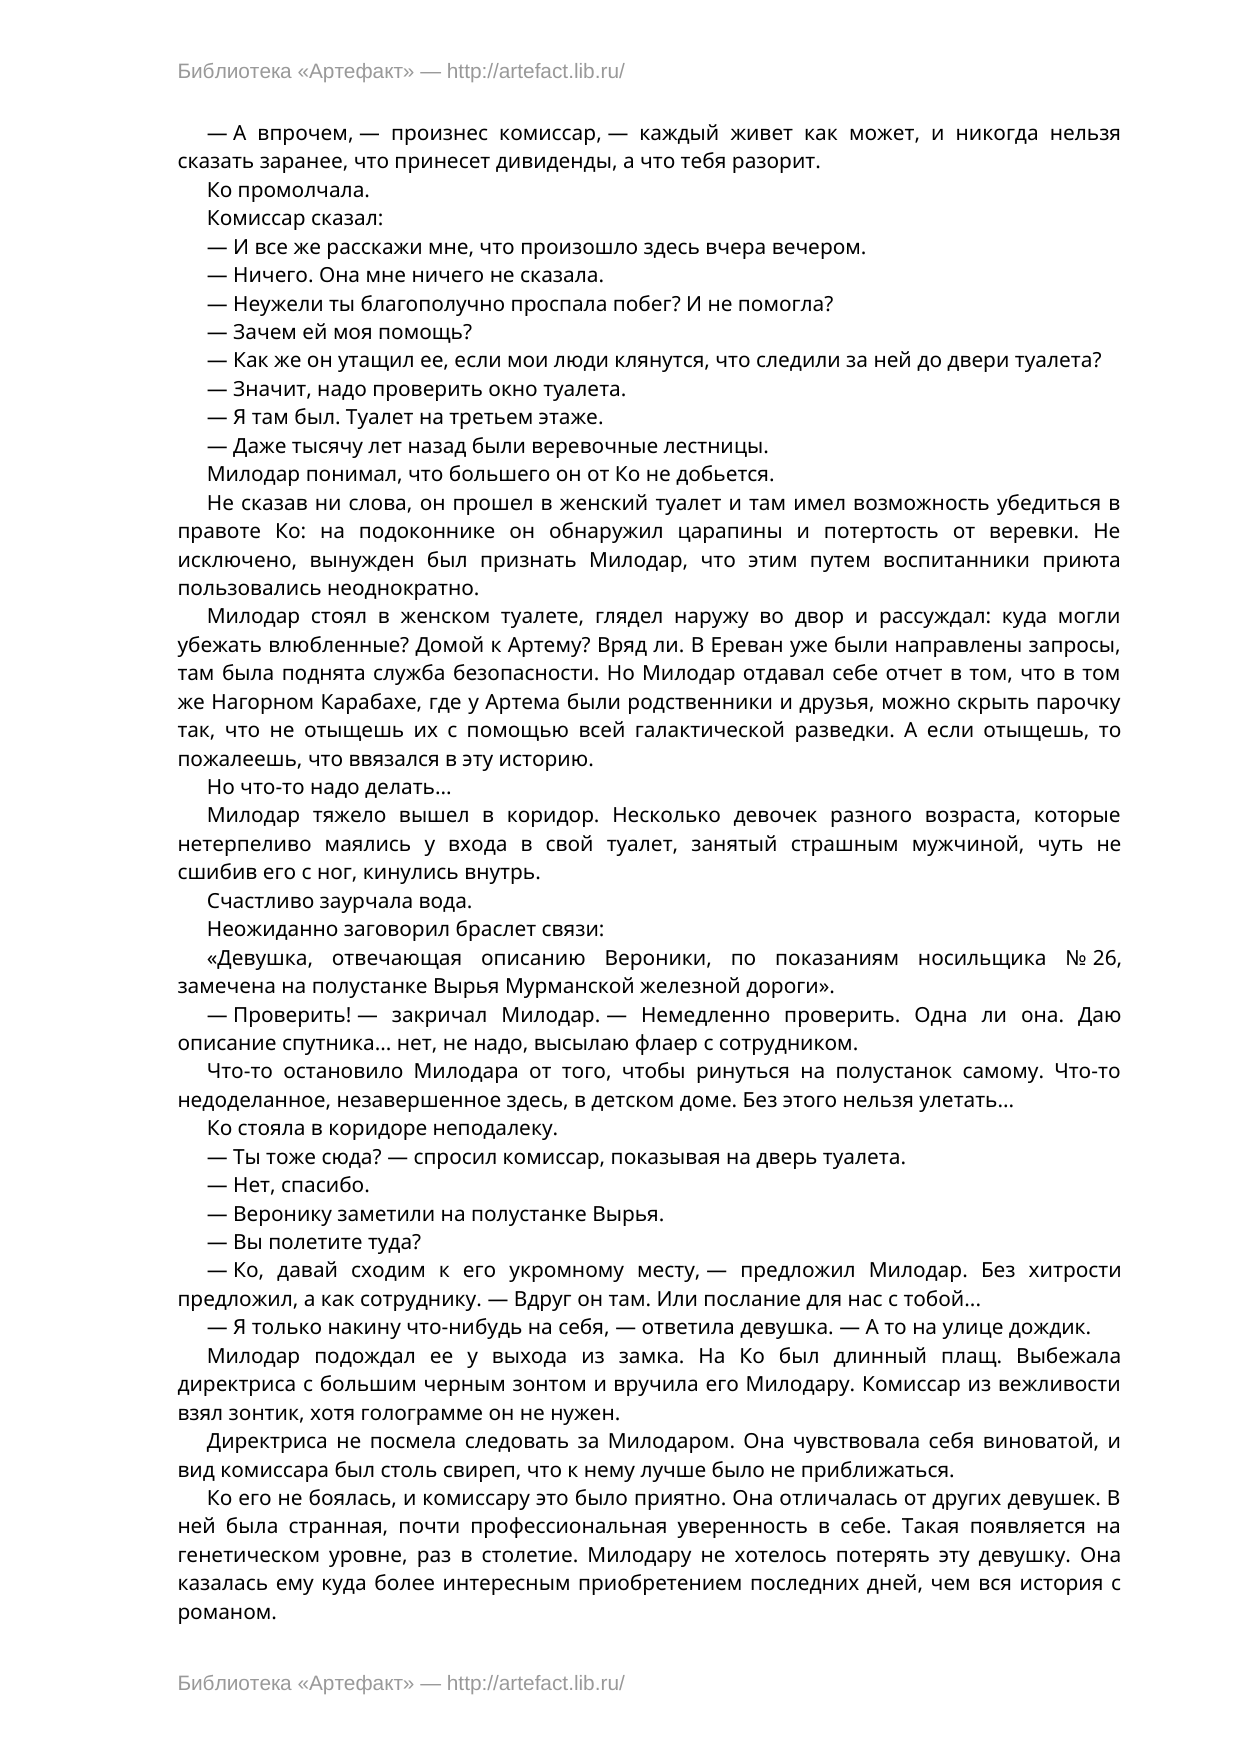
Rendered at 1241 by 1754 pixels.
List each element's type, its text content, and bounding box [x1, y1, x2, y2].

text Милодар тяжело вышел в коридор. Несколько девочек разного возраста, которые нетерпеливо маялись у входа в свой туалет, занятый страшным мужчиной, чуть не сшибив его с ног, кинулись внутрь. [177, 801, 1122, 886]
text — Проверить! — закричал Милодар. — Немедленно проверить. Одна ли она. Даю описание спутника... нет, не надо, высылаю флаер с сотрудником. [177, 1000, 1122, 1057]
text Милодар подождал ее у выхода из замка. На Ко был длинный плащ. Выбежала директриса с большим черным зонтом и вручила его Милодару. Комиссар из вежливости взял зонтик, хотя голограмме он не нужен. [177, 1341, 1122, 1426]
text Директриса не посмела следовать за Милодаром. Она чувствовала себя виноватой, и вид комиссара был столь свиреп, что к нему лучше было не приближаться. [177, 1426, 1122, 1483]
text Счастливо заурчала вода. [177, 886, 1122, 914]
text — Ничего. Она мне ничего не сказала. [177, 260, 1122, 289]
text Комиссар сказал: [177, 203, 1122, 232]
text — Вы полетите туда? [177, 1227, 1122, 1256]
text — А впрочем, — произнес комиссар, — каждый живет как может, и никогда нельзя сказать заранее, что принесет дивиденды, а что тебя разорит. [177, 118, 1122, 175]
text — Неужели ты благополучно проспала побег? И не помогла? [177, 289, 1122, 317]
text Ко стояла в коридоре неподалеку. [177, 1113, 1122, 1142]
text Что-то остановило Милодара от того, чтобы ринуться на полустанок самому. Что-то недоделанное, незавершенное здесь, в детском доме. Без этого нельзя улетать... [177, 1057, 1122, 1113]
text Милодар понимал, что большего он от Ко не добьется. [177, 459, 1122, 488]
text — Ко, давай сходим к его укромному месту, — предложил Милодар. Без хитрости предложил, а как сотруднику. — Вдруг он там. Или послание для нас с тобой... [177, 1256, 1122, 1312]
text — Веронику заметили на полустанке Вырья. [177, 1199, 1122, 1227]
text — Нет, спасибо. [177, 1170, 1122, 1199]
text — И все же расскажи мне, что произошло здесь вчера вечером. [177, 232, 1122, 260]
text Ко его не боялась, и комиссару это было приятно. Она отличалась от других девушек. В ней была странная, почти профессиональная уверенность в себе. Такая появляется на генетическом уровне, раз в столетие. Милодару не хотелось потерять эту девушку. Она казалась ему куда более интересным приобретением последних дней, чем вся история с романом. [177, 1483, 1122, 1625]
text — Ты тоже сюда? — спросил комиссар, показывая на дверь туалета. [177, 1142, 1122, 1170]
text Милодар стоял в женском туалете, глядел наружу во двор и рассуждал: куда могли убежать влюбленные? Домой к Артему? Вряд ли. В Ереван уже были направлены запросы, там была поднята служба безопасности. Но Милодар отдавал себе отчет в том, что в том же Нагорном Карабахе, где у Артема были родственники и друзья, можно скрыть парочку так, что не отыщешь их с помощью всей галактической разведки. А если отыщешь, то пожалеешь, что ввязался в эту историю. [177, 602, 1122, 772]
text «Девушка, отвечающая описанию Вероники, по показаниям носильщика № 26, замечена на полустанке Вырья Мурманской железной дороги». [177, 943, 1122, 1000]
text — Как же он утащил ее, если мои люди клянутся, что следили за ней до двери туалета? [177, 346, 1122, 374]
text Неожиданно заговорил браслет связи: [177, 914, 1122, 943]
text — Значит, надо проверить окно туалета. [177, 374, 1122, 402]
text Не сказав ни слова, он прошел в женский туалет и там имел возможность убедиться в правоте Ко: на подоконнике он обнаружил царапины и потертость от веревки. Не исключено, вынужден был признать Милодар, что этим путем воспитанники приюта пользовались неоднократно. [177, 488, 1122, 602]
text Но что-то надо делать... [177, 772, 1122, 801]
text — Даже тысячу лет назад были веревочные лестницы. [177, 431, 1122, 459]
text — Я только накину что-нибудь на себя, — ответила девушка. — А то на улице дождик. [177, 1312, 1122, 1341]
text Ко промолчала. [177, 175, 1122, 203]
text — Я там был. Туалет на третьем этаже. [177, 402, 1122, 431]
text — Зачем ей моя помощь? [177, 317, 1122, 346]
